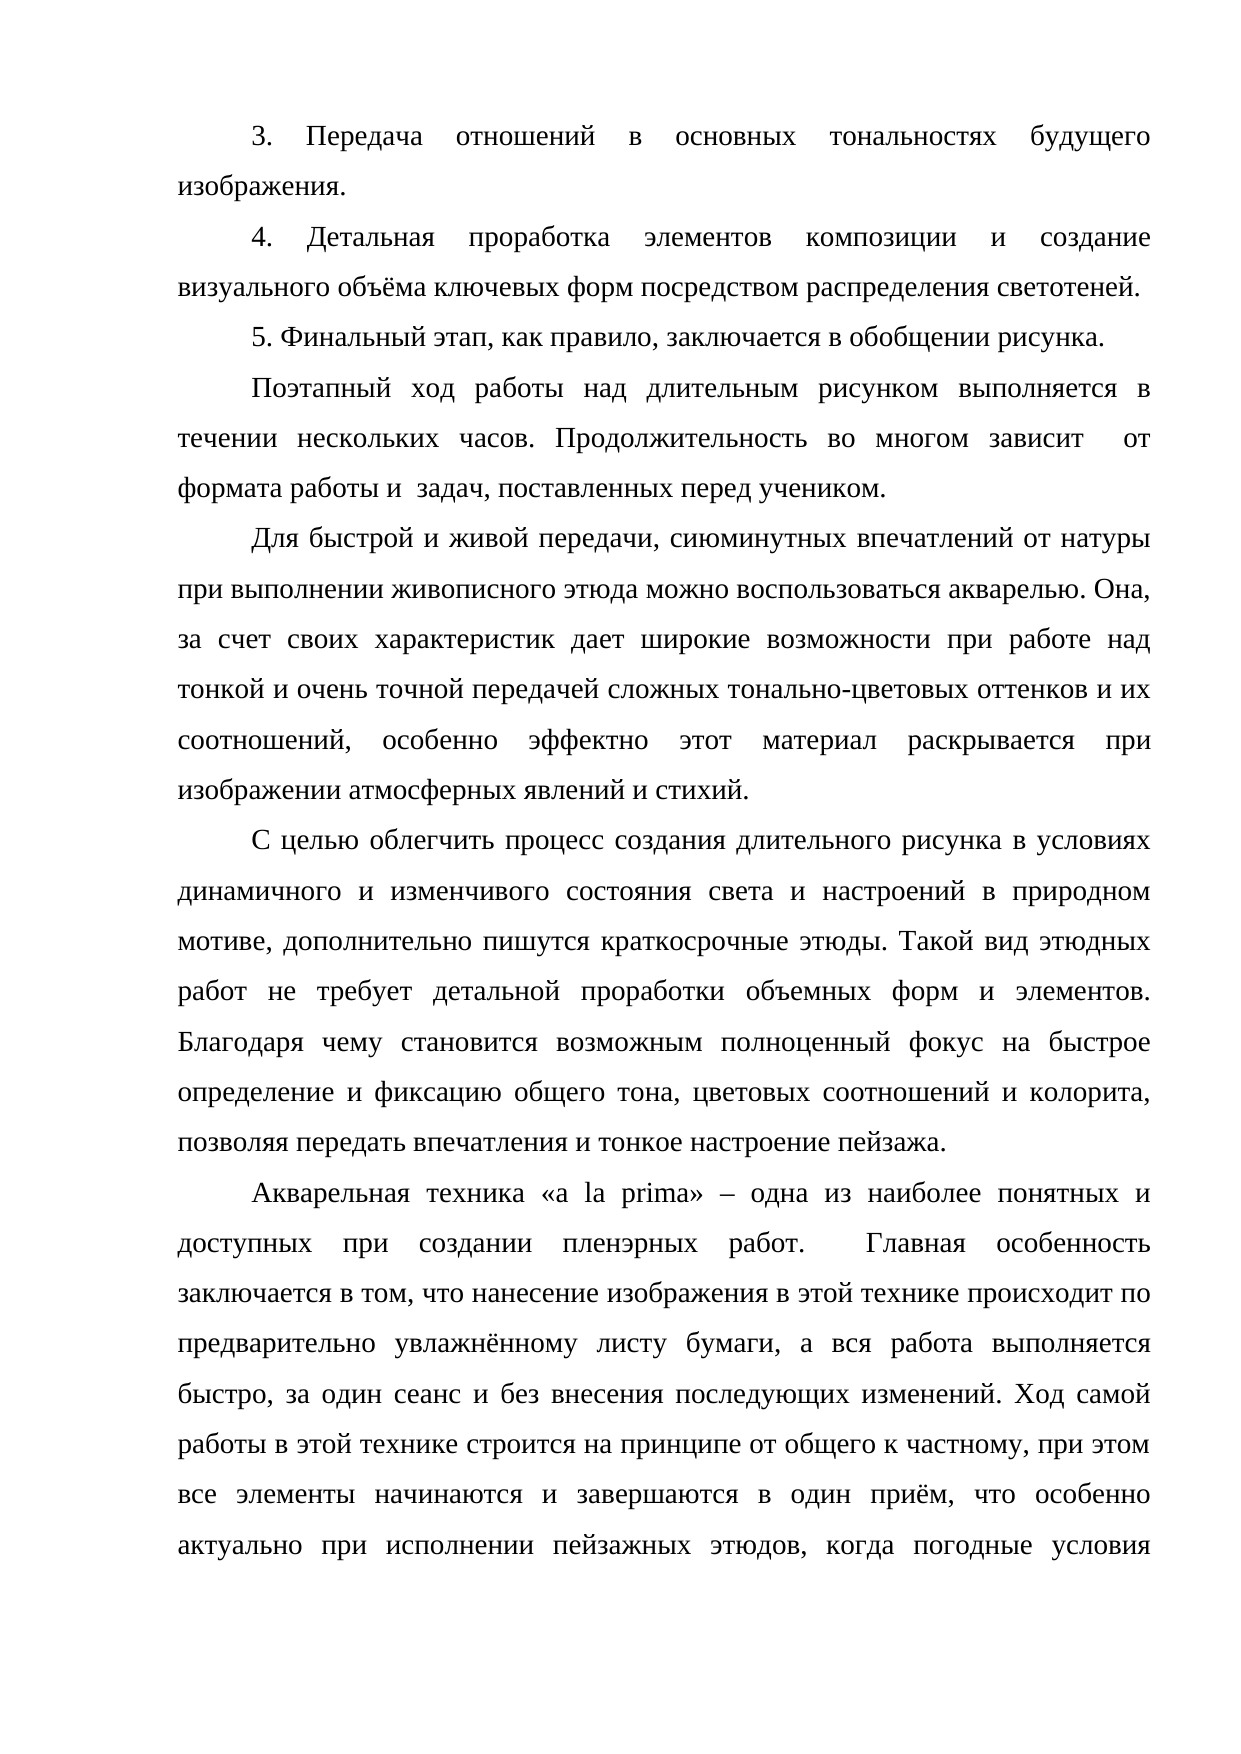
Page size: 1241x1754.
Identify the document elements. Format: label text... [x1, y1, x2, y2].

text Поэтапный ход работы над длительным рисунком выполняется в течении нескольких часов. Продолжительность во многом зависит от формата работы и задач, поставленных перед учеником. [177, 370, 1152, 504]
text 5. Финальный этап, как правило, заключается в обобщении рисунка. [177, 319, 1152, 353]
text 4. Детальная проработка элементов композиции и создание визуального объёма ключевых форм посредством распределения светотеней. [177, 219, 1152, 303]
text Для быстрой и живой передачи, сиюминутных впечатлений от натуры при выполнении живописного этюда можно воспользоваться акварелью. Она, за счет своих характеристик дает широкие возможности при работе над тонкой и очень точной передачей сложных тонально-цветовых оттенков и их соотношений, особенно эффектно этот материал раскрывается при изображении атмосферных явлений и стихий. [177, 521, 1152, 806]
text С целью облегчить процесс создания длительного рисунка в условиях динамичного и изменчивого состояния света и настроений в природном мотиве, дополнительно пишутся краткосрочные этюды. Такой вид этюдных работ не требует детальной проработки объемных форм и элементов. Благодаря чему становится возможным полноценный фокус на быстрое определение и фиксацию общего тона, цветовых соотношений и колорита, позволяя передать впечатления и тонкое настроение пейзажа. [177, 822, 1152, 1158]
text 3. Передача отношений в основных тональностях будущего изображения. [177, 118, 1152, 202]
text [177, 1175, 1152, 1560]
